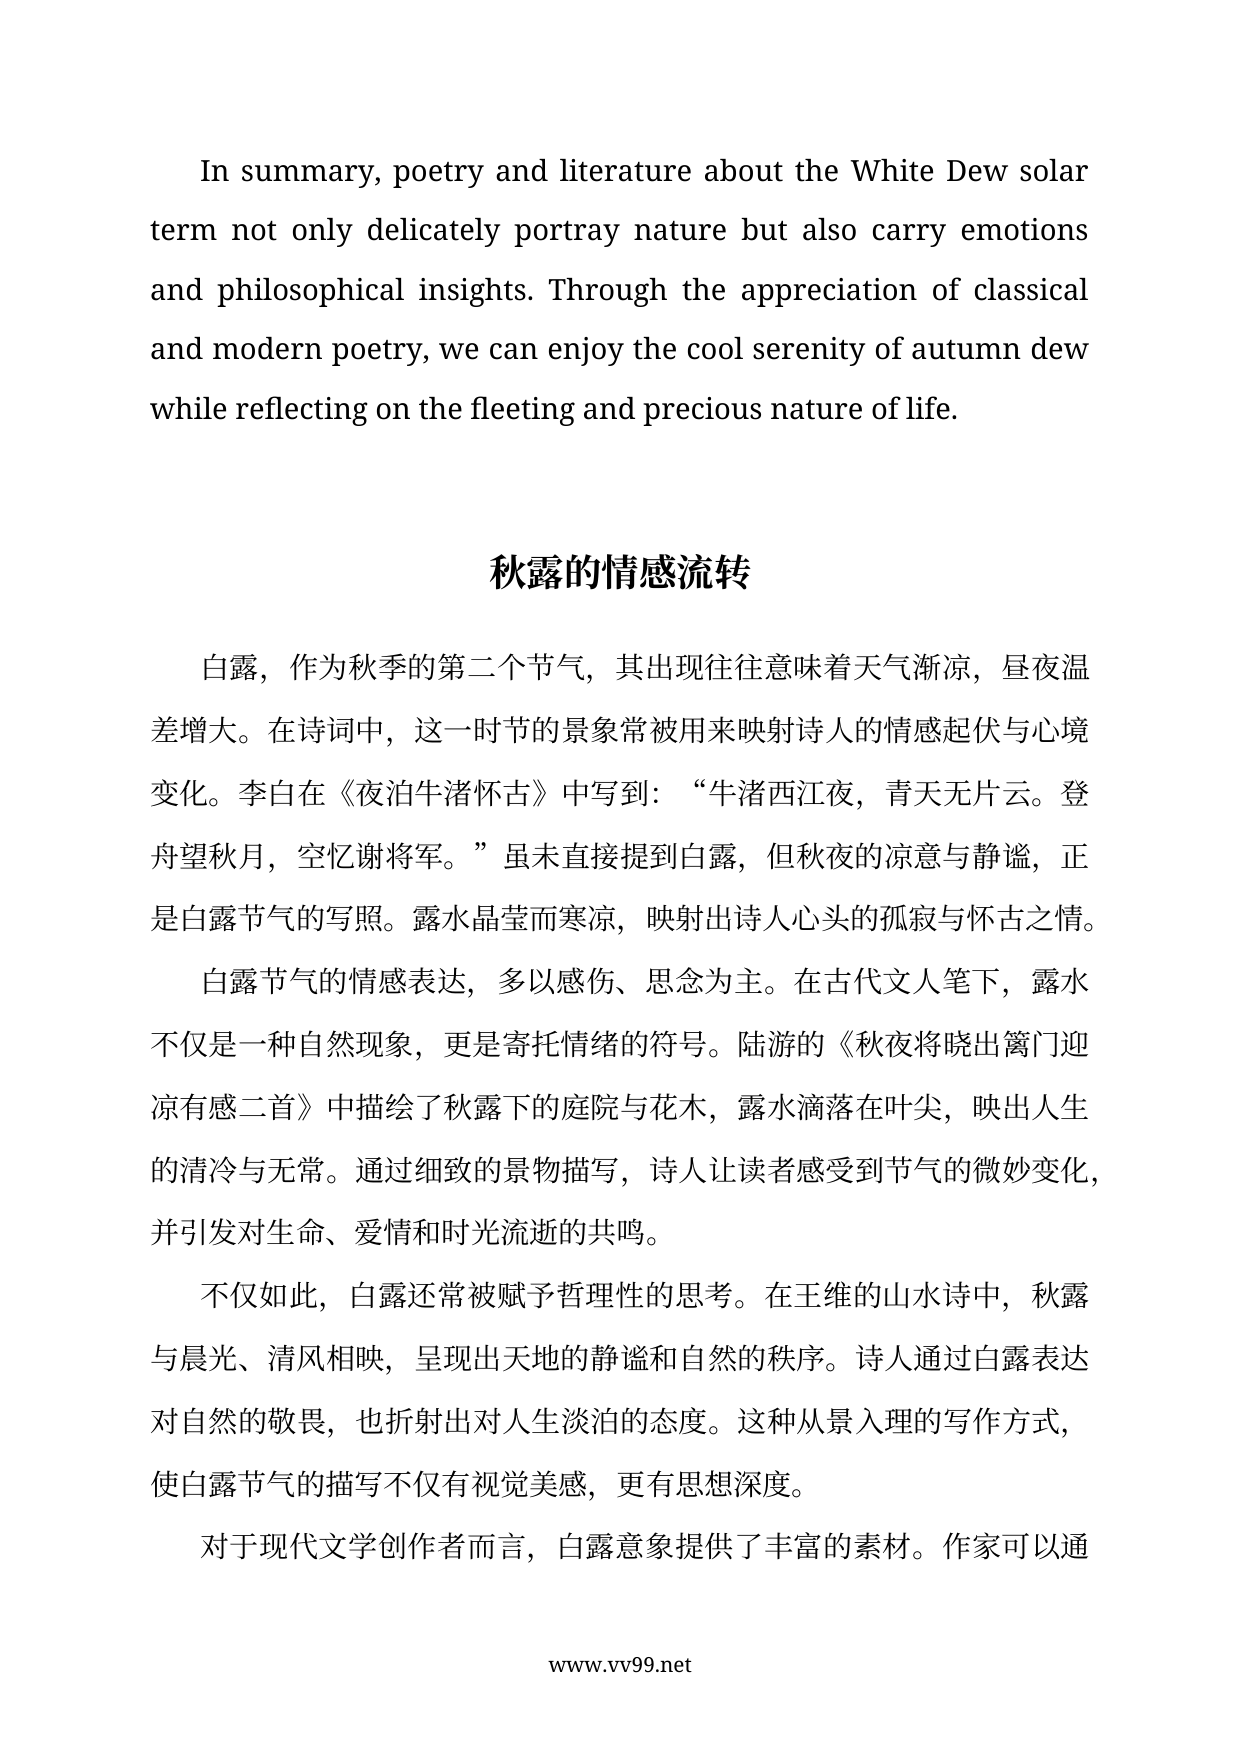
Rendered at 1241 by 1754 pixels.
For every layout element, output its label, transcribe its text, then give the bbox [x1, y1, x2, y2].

text 白露，作为秋季的第二个节气，其出现往往意味着天气渐凉，昼夜温差增大。在诗词中，这一时节的景象常被用来映射诗人的情感起伏与心境变化。李白在《夜泊牛渚怀古》中写到：“牛渚西江夜，青天无片云。登舟望秋月，空忆谢将军。”虽未直接提到白露，但秋夜的凉意与静谧，正是白露节气的写照。露水晶莹而寒凉，映射出诗人心头的孤寂与怀古之情。 [150, 645, 1090, 938]
subtitle 秋露的情感流转 [150, 543, 1090, 597]
text In summary, poetry and literature about the White Dew solar term not only delicately portray nature but also carry emotions and philosophical insights. Through the appreciation of classical and modern poetry, we can enjoy the cool serenity of autumn dew while reflecting on the fleeting and precious nature of life. [150, 150, 1090, 428]
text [150, 1524, 1090, 1566]
text 白露节气的情感表达，多以感伤、思念为主。在古代文人笔下，露水不仅是一种自然现象，更是寄托情绪的符号。陆游的《秋夜将晓出篱门迎凉有感二首》中描绘了秋露下的庭院与花木，露水滴落在叶尖，映出人生的清冷与无常。通过细致的景物描写，诗人让读者感受到节气的微妙变化，并引发对生命、爱情和时光流逝的共鸣。 [150, 959, 1090, 1252]
text 不仅如此，白露还常被赋予哲理性的思考。在王维的山水诗中，秋露与晨光、清风相映，呈现出天地的静谧和自然的秩序。诗人通过白露表达对自然的敬畏，也折射出对人生淡泊的态度。这种从景入理的写作方式，使白露节气的描写不仅有视觉美感，更有思想深度。 [150, 1273, 1090, 1503]
